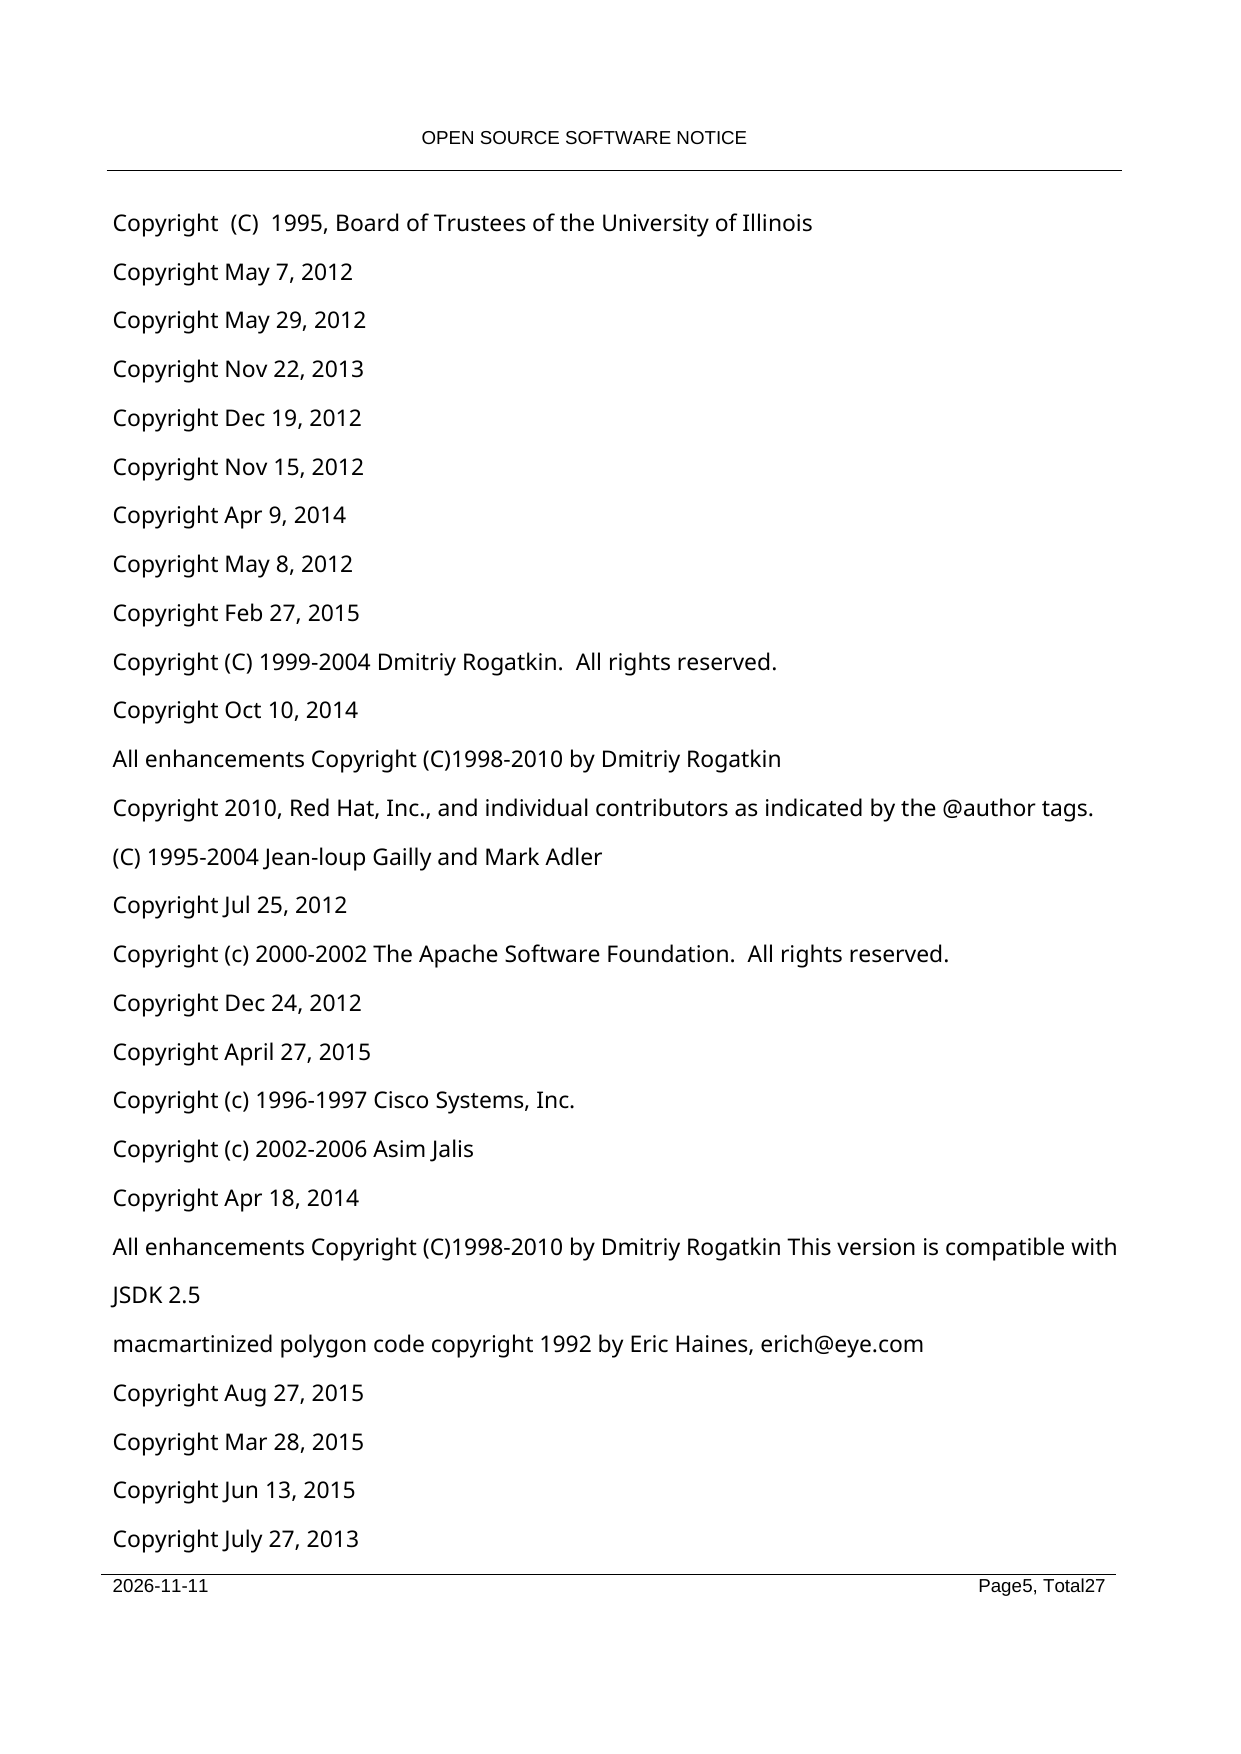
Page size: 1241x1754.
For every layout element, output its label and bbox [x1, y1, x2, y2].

text [112, 206, 1128, 1555]
